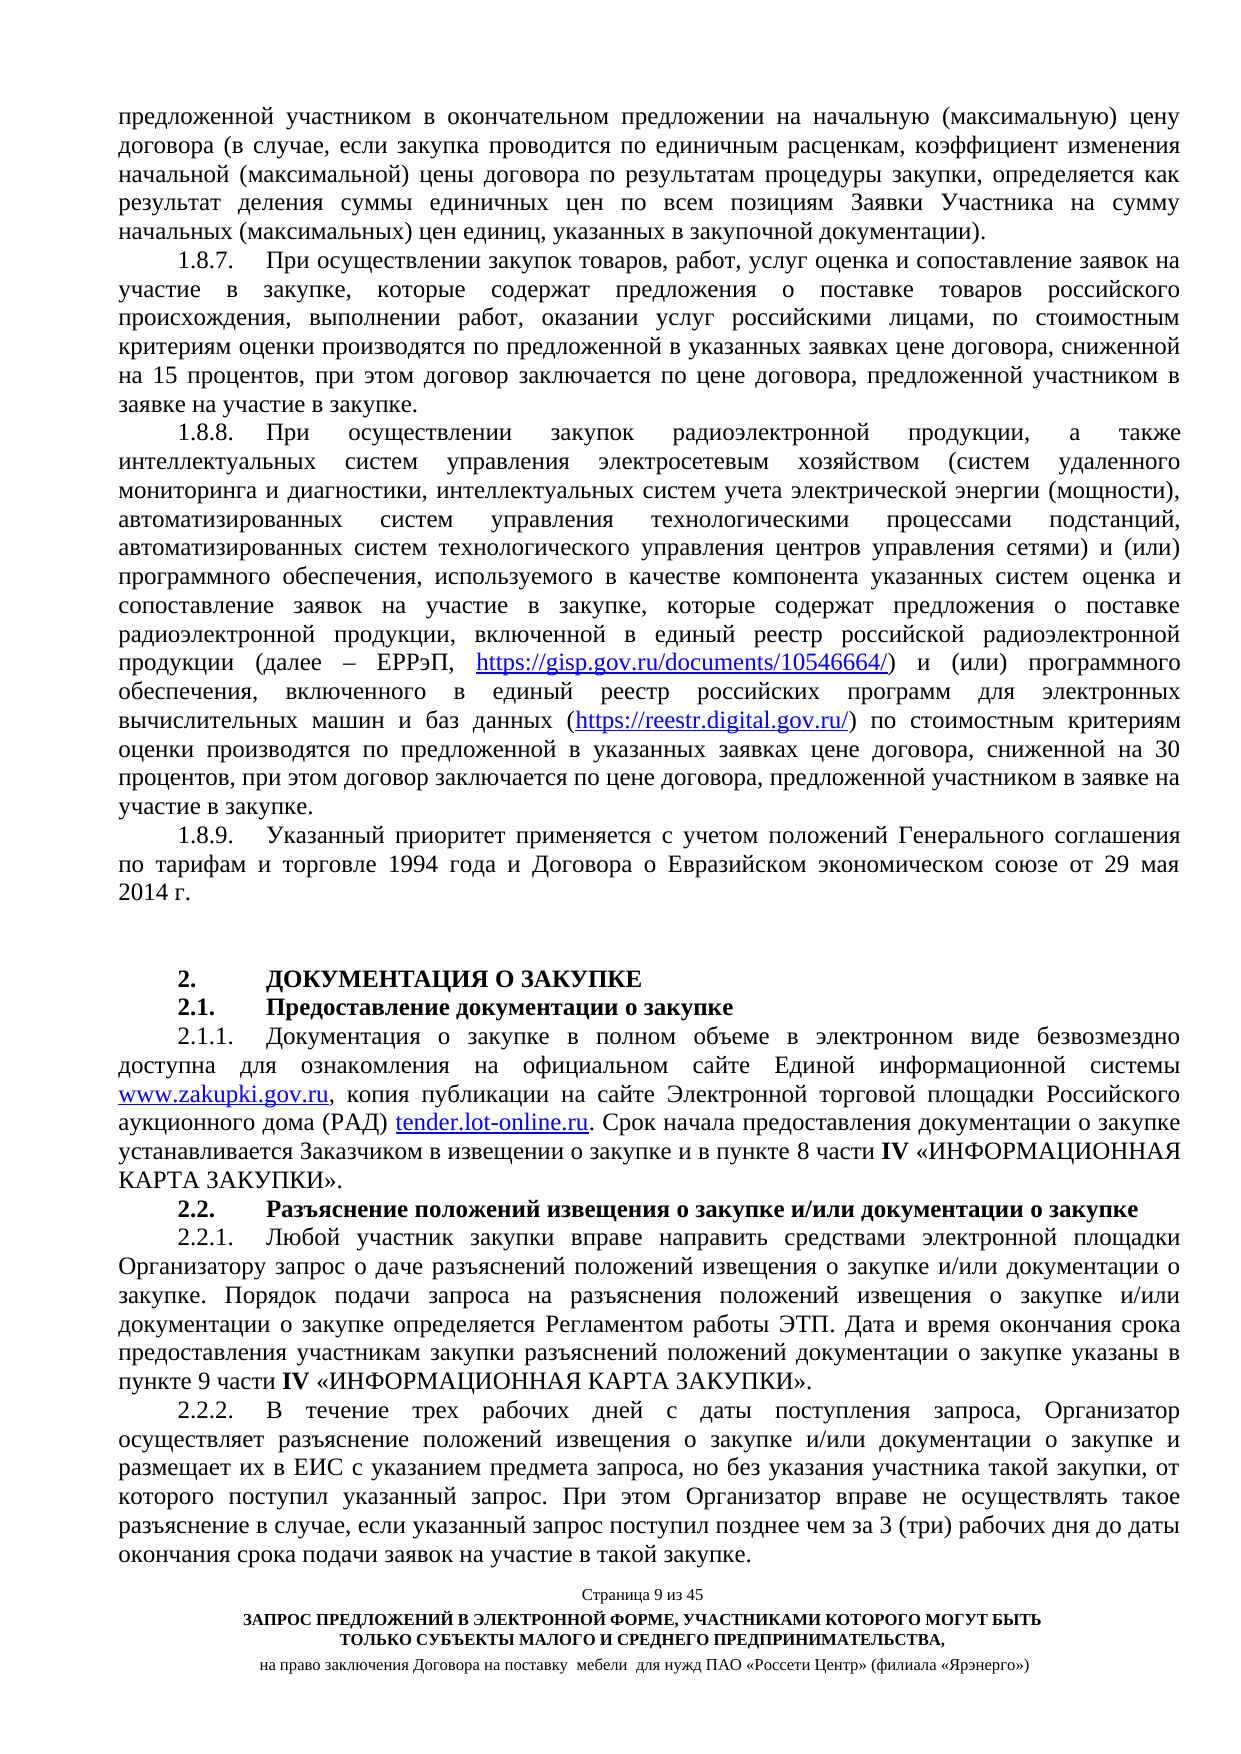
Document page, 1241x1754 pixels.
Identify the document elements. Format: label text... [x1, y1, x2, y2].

subtitle Указанный приоритет применяется с учетом положений Генерального соглашения по тарифам и торговле 1994 года и Договора о Евразийском экономическом союзе от 29 мая 2014 г. [118, 820, 1181, 906]
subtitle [118, 101, 1181, 245]
subtitle Документация о закупке в полном объеме в электронном виде безвозмездно доступна для ознакомления на официальном сайте Единой информационной системы www.zakupki.gov.ru, копия публикации на сайте Электронной торговой площадки Российского аукционного дома (РАД) tender.lot-online.ru. Срок начала предоставления документации о закупке устанавливается Заказчиком в извещении о закупке и в пункте 8 части IV «ИНФОРМАЦИОННАЯ КАРТА ЗАКУПКИ». [118, 1021, 1181, 1194]
subtitle При осуществлении закупок товаров, работ, услуг оценка и сопоставление заявок на участие в закупке, которые содержат предложения о поставке товаров российского происхождения, выполнении работ, оказании услуг российскими лицами, по стоимостным критериям оценки производятся по предложенной в указанных заявках цене договора, сниженной на 15 процентов, при этом договор заключается по цене договора, предложенной участником в заявке на участие в закупке. [118, 245, 1181, 417]
subtitle ДОКУМЕНТАЦИЯ О ЗАКУПКЕ [118, 964, 1181, 992]
subtitle При осуществлении закупок радиоэлектронной продукции, а также интеллектуальных систем управления электросетевым хозяйством (систем удаленного мониторинга и диагностики, интеллектуальных систем учета электрической энергии (мощности), автоматизированных систем управления технологическими процессами подстанций, автоматизированных систем технологического управления центров управления сетями) и (или) программного обеспечения, используемого в качестве компонента указанных систем оценка и сопоставление заявок на участие в закупке, которые содержат предложения о поставке радиоэлектронной продукции, включенной в единый реестр российской радиоэлектронной продукции (далее – ЕРРэП, https://gisp.gov.ru/documents/10546664/) и (или) программного обеспечения, включенного в единый реестр российских программ для электронных вычислительных машин и баз данных (https://reestr.digital.gov.ru/) по стоимостным критериям оценки производятся по предложенной в указанных заявках цене договора, сниженной на 30 процентов, при этом договор заключается по цене договора, предложенной участником в заявке на участие в закупке. [118, 417, 1181, 820]
subtitle Любой участник закупки вправе направить средствами электронной площадки Организатору запрос о даче разъяснений положений извещения о закупке и/или документации о закупке. Порядок подачи запроса на разъяснения положений извещения о закупке и/или документации о закупке определяется Регламентом работы ЭТП. Дата и время окончания срока предоставления участникам закупки разъяснений положений документации о закупке указаны в пункте 9 части IV «ИНФОРМАЦИОННАЯ КАРТА ЗАКУПКИ». [118, 1222, 1181, 1395]
subtitle Предоставление документации о закупке [118, 992, 1181, 1021]
subtitle Разъяснение положений извещения о закупке и/или документации о закупке [118, 1194, 1181, 1222]
subtitle В течение трех рабочих дней с даты поступления запроса, Организатор осуществляет разъяснение положений извещения о закупке и/или документации о закупке и размещает их в ЕИС с указанием предмета запроса, но без указания участника такой закупки, от которого поступил указанный запрос. При этом Организатор вправе не осуществлять такое разъяснение в случае, если указанный запрос поступил позднее чем за 3 (три) рабочих дня до даты окончания срока подачи заявок на участие в такой закупке. [118, 1395, 1181, 1567]
